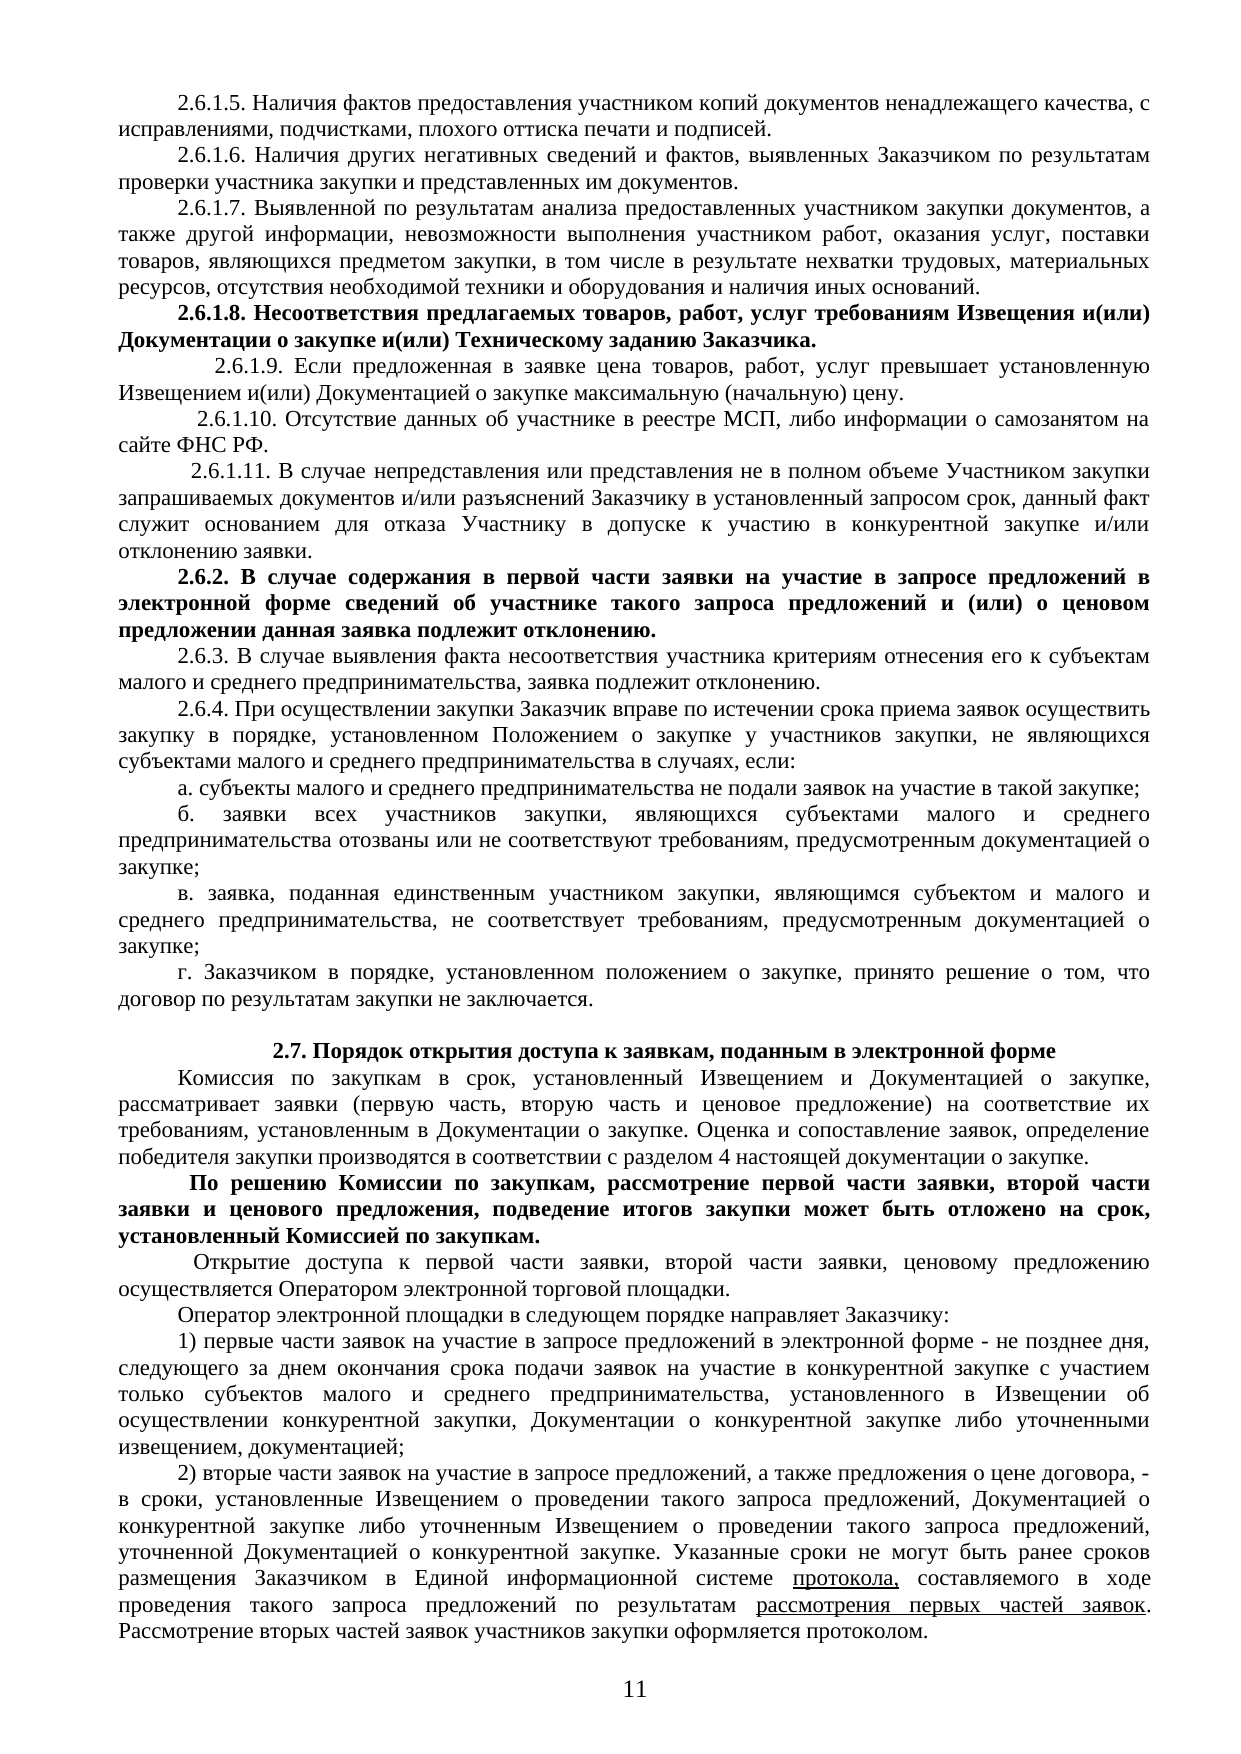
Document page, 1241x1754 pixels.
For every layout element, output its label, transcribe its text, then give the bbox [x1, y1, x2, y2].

text 2.6.1.10. Отсутствие данных об участнике в реестре МСП, либо информации о самозанятом на сайте ФНС РФ. [118, 405, 1152, 458]
text Оператор электронной площадки в следующем порядке направляет Заказчику: [118, 1301, 1152, 1327]
text 2.7. Порядок открытия доступа к заявкам, поданным в электронной форме [118, 1037, 1152, 1064]
text в. заявка, поданная единственным участником закупки, являющимся субъектом и малого и среднего предпринимательства, не соответствует требованиям, предусмотренным документацией о закупке; [118, 879, 1152, 958]
text 2.6.1.9. Если предложенная в заявке цена товаров, работ, услуг превышает установленную Извещением и(или) Документацией о закупке максимальную (начальную) цену. [118, 352, 1152, 405]
text г. Заказчиком в порядке, установленном положением о закупке, принято решение о том, что договор по результатам закупки не заключается. [118, 958, 1152, 1011]
text 2.6.3. В случае выявления факта несоответствия участника критериям отнесения его к субъектам малого и среднего предпринимательства, заявка подлежит отклонению. [118, 642, 1152, 695]
text а. субъекты малого и среднего предпринимательства не подали заявок на участие в такой закупке; [118, 774, 1152, 800]
text По решению Комиссии по закупкам, рассмотрение первой части заявки, второй части заявки и ценового предложения, подведение итогов закупки может быть отложено на срок, установленный Комиссией по закупкам. [118, 1169, 1152, 1248]
text Комиссия по закупкам в срок, установленный Извещением и Документацией о закупке, рассматривает заявки (первую часть, вторую часть и ценовое предложение) на соответствие их требованиям, установленным в Документации о закупке. Оценка и сопоставление заявок, определение победителя закупки производятся в соответствии с разделом 4 настоящей документации о закупке. [118, 1064, 1152, 1169]
text 2.6.2. В случае содержания в первой части заявки на участие в запросе предложений в электронной форме сведений об участнике такого запроса предложений и (или) о ценовом предложении данная заявка подлежит отклонению. [118, 563, 1152, 642]
text 2.6.1.11. В случае непредставления или представления не в полном объеме Участником закупки запрашиваемых документов и/или разъяснений Заказчику в установленный запросом срок, данный факт служит основанием для отказа Участнику в допуске к участию в конкурентной закупке и/или отклонению заявки. [118, 458, 1152, 563]
text 1) первые части заявок на участие в запросе предложений в электронной форме - не позднее дня, следующего за днем окончания срока подачи заявок на участие в конкурентной закупке с участием только субъектов малого и среднего предпринимательства, установленного в Извещении об осуществлении конкурентной закупки, Документации о конкурентной закупке либо уточненными извещением, документацией; [118, 1327, 1152, 1459]
text 2.6.4. При осуществлении закупки Заказчик вправе по истечении срока приема заявок осуществить закупку в порядке, установленном Положением о закупке у участников закупки, не являющихся субъектами малого и среднего предпринимательства в случаях, если: [118, 695, 1152, 774]
text 2.6.1.7. Выявленной по результатам анализа предоставленных участником закупки документов, а также другой информации, невозможности выполнения участником работ, оказания услуг, поставки товаров, являющихся предметом закупки, в том числе в результате нехватки трудовых, материальных ресурсов, отсутствия необходимой техники и оборудования и наличия иных оснований. [118, 194, 1152, 299]
text б. заявки всех участников закупки, являющихся субъектами малого и среднего предпринимательства отозваны или не соответствуют требованиям, предусмотренным документацией о закупке; [118, 800, 1152, 879]
text 2.6.1.6. Наличия других негативных сведений и фактов, выявленных Заказчиком по результатам проверки участника закупки и представленных им документов. [118, 141, 1152, 194]
text 2.6.1.8. Несоответствия предлагаемых товаров, работ, услуг требованиям Извещения и(или) Документации о закупке и(или) Техническому заданию Заказчика. [118, 299, 1152, 352]
text 2.6.1.5. Наличия фактов предоставления участником копий документов ненадлежащего качества, с исправлениями, подчистками, плохого оттиска печати и подписей. [118, 89, 1152, 141]
text Открытие доступа к первой части заявки, второй части заявки, ценовому предложению осуществляется Оператором электронной торговой площадки. [118, 1248, 1152, 1301]
text 2) вторые части заявок на участие в запросе предложений, а также предложения о цене договора, - в сроки, установленные Извещением о проведении такого запроса предложений, Документацией о конкурентной закупке либо уточненным Извещением о проведении такого запроса предложений, уточненной Документацией о конкурентной закупке. Указанные сроки не могут быть ранее сроков размещения Заказчиком в Единой информационной системе протокола, составляемого в ходе проведения такого запроса предложений по результатам рассмотрения первых частей заявок. Рассмотрение вторых частей заявок участников закупки оформляется протоколом. [118, 1459, 1152, 1643]
